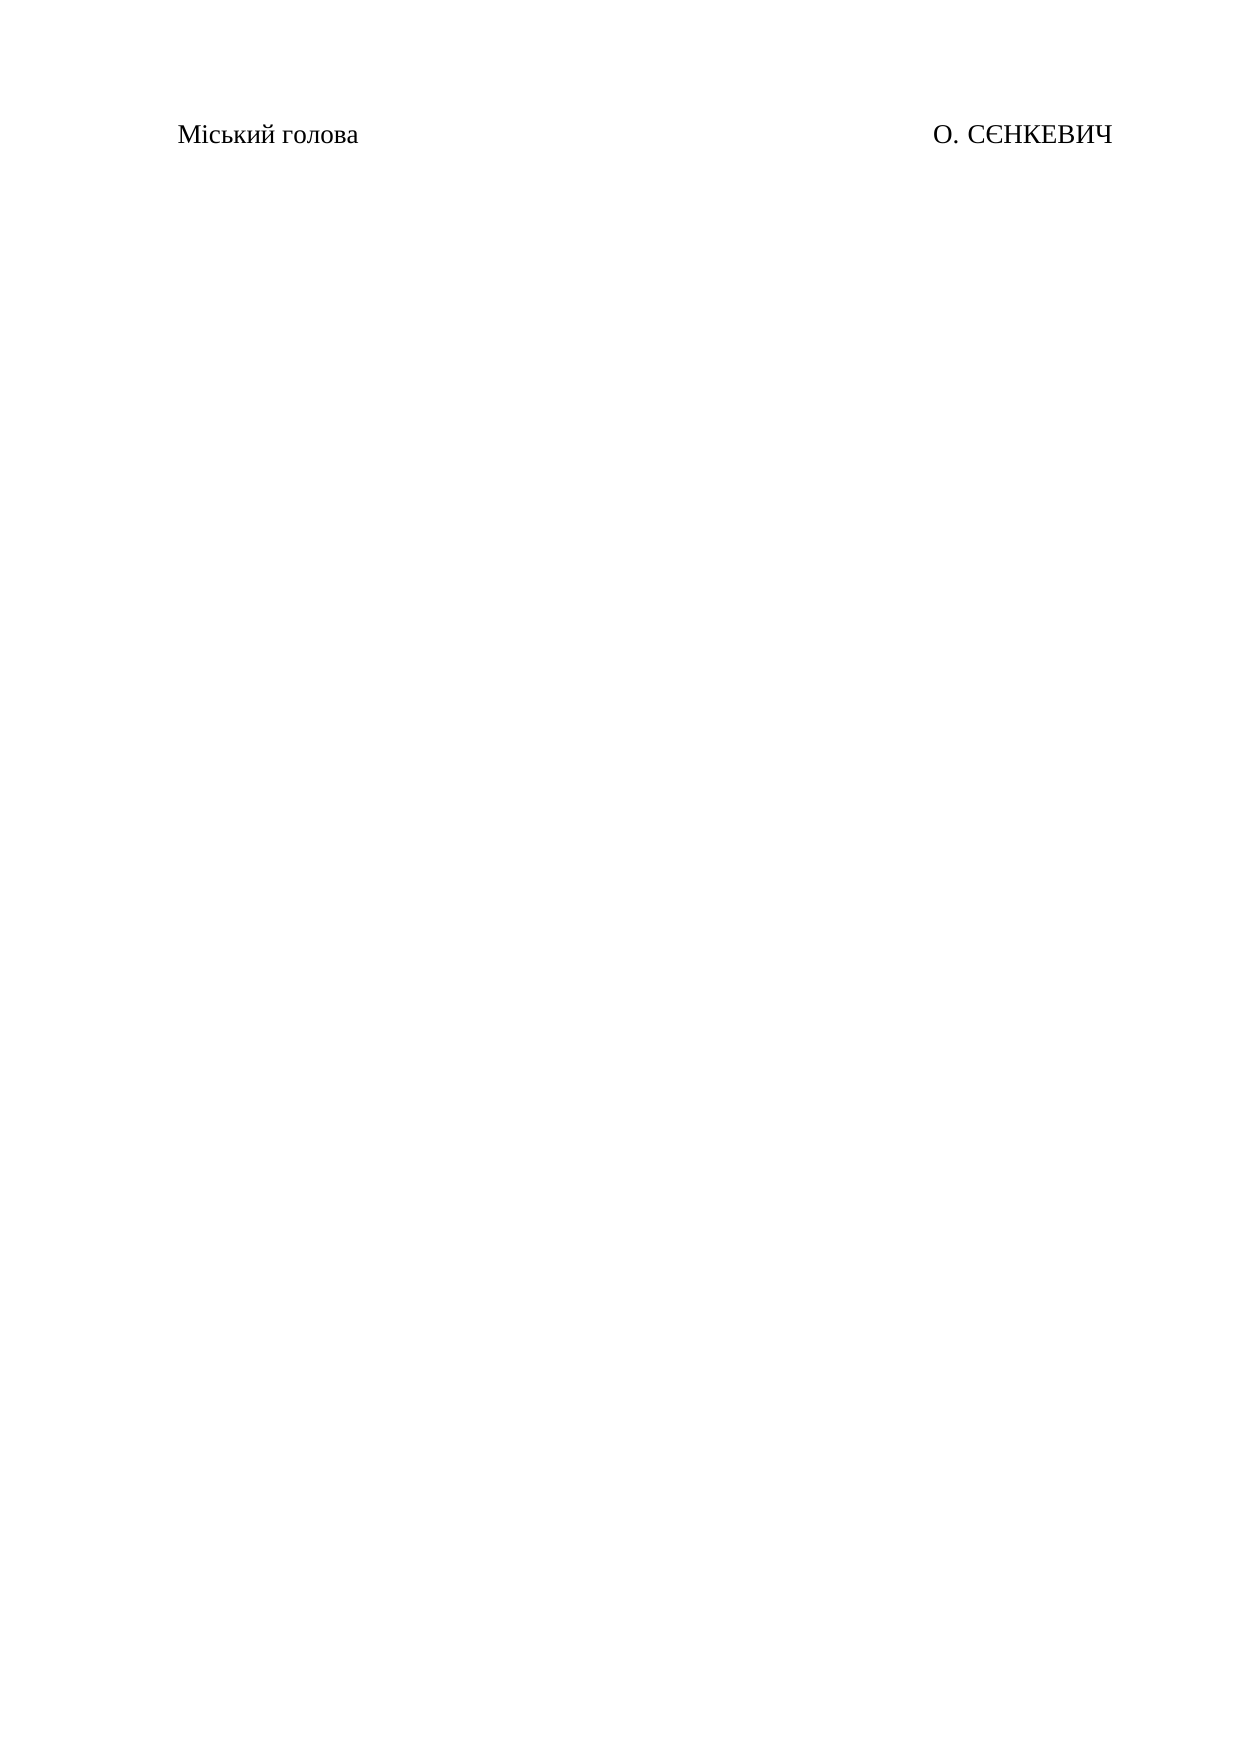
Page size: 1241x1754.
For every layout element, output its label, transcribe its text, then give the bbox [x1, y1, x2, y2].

text Міський голова О. СЄНКЕВИЧ [177, 118, 1183, 149]
